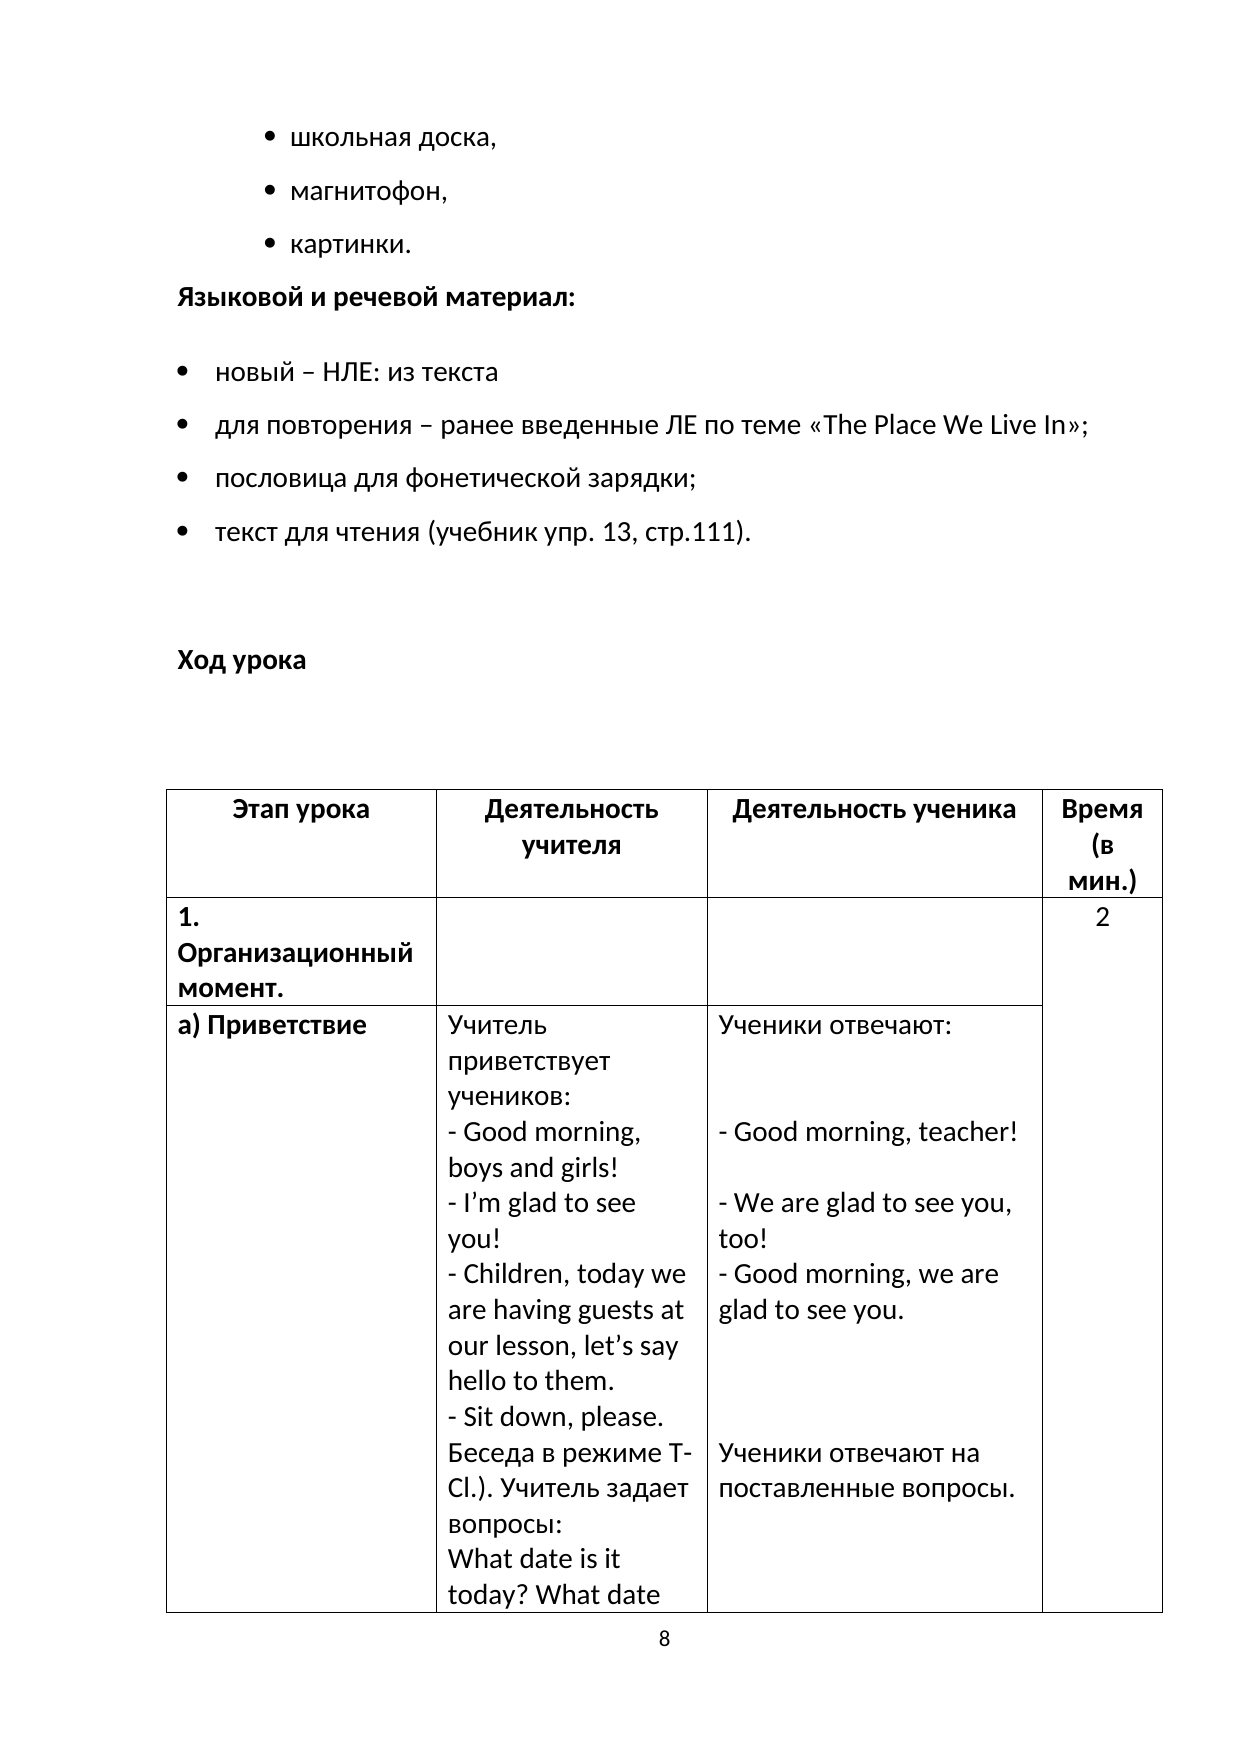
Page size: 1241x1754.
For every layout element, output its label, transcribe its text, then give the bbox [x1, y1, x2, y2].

table_header Деятельность ученика [708, 790, 1042, 897]
table_header Этап урока [167, 790, 436, 897]
table_cell [437, 898, 707, 1005]
list картинки. [177, 225, 1152, 261]
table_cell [437, 1006, 707, 1612]
table_header Время (в мин.) [1043, 790, 1162, 897]
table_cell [708, 1006, 1042, 1612]
list новый – НЛЕ: из текста [177, 353, 1152, 388]
table_cell 2 [1043, 898, 1162, 1612]
table_cell [708, 898, 1042, 1005]
table_cell 1. Организационный момент. [167, 898, 436, 1005]
table_cell а) Приветствие [167, 1006, 436, 1612]
list текст для чтения (учебник упр. 13, стр.111). [177, 513, 1152, 549]
list пословица для фонетической зарядки; [177, 459, 1152, 495]
list школьная доска, [177, 118, 1152, 154]
list магнитофон, [177, 172, 1152, 207]
text Ход урока [177, 641, 1152, 676]
table_header Деятельность учителя [437, 790, 707, 897]
list для повторения – ранее введенные ЛЕ по теме «The Place We Live In»; [177, 406, 1152, 442]
text Языковой и речевой материал: [177, 278, 1152, 314]
